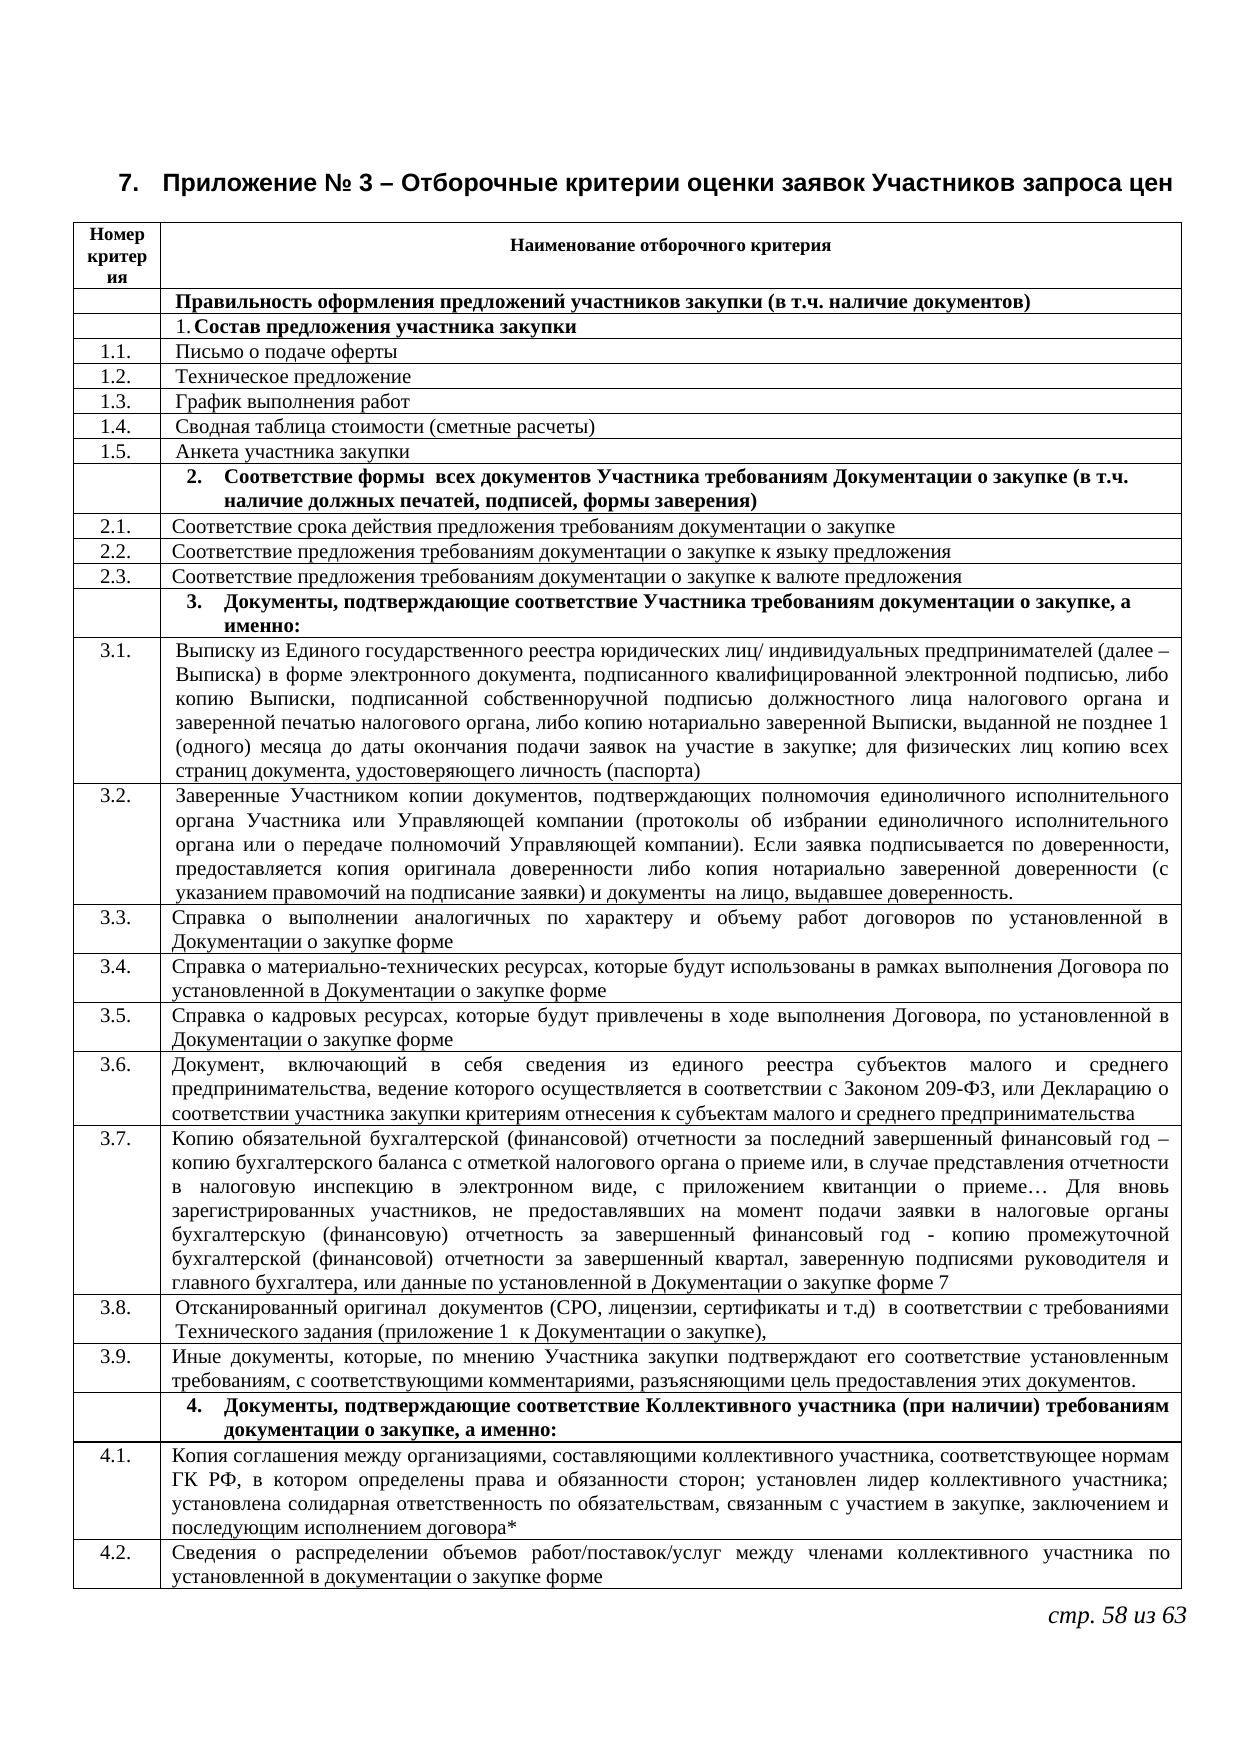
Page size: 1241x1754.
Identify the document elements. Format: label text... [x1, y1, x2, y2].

table_cell График выполнения работ [161, 389, 1181, 413]
table_cell Соответствие предложения требованиям документации о закупке к валюте предложения [161, 564, 1181, 588]
table_cell Соответствие формы всех документов Участника требованиям Документации о закупке (в т.ч. наличие должных печатей, подписей, формы заверения) [161, 464, 1181, 512]
table_cell Иные документы, которые, по мнению Участника закупки подтверждают его соответствие установленным требованиям, с соответствующими комментариями, разъясняющими цель предоставления этих документов. [161, 1344, 1181, 1392]
table_cell Копию обязательной бухгалтерской (финансовой) отчетности за последний завершенный финансовый год – копию бухгалтерского баланса с отметкой налогового органа о приеме или, в случае представления отчетности в налоговую инспекцию в электронном виде, с приложением квитанции о приеме… Для вновь зарегистрированных участников, не предоставлявших на момент подачи заявки в налоговые органы бухгалтерскую (финансовую) отчетность за завершенный финансовый год - копию промежуточной бухгалтерской (финансовой) отчетности за завершенный квартал, заверенную подписями руководителя и главного бухгалтера, или данные по установленной в Документации о закупке форме 7 [161, 1126, 1181, 1294]
table_cell Отсканированный оригинал документов (СРО, лицензии, сертификаты и т.д) в соответствии с требованиями Технического задания (приложение 1 к Документации о закупке), [161, 1295, 1181, 1343]
subtitle Приложение № 3 – Отборочные критерии оценки заявок Участников запроса цен [118, 168, 1181, 197]
table_cell [74, 464, 160, 512]
table_cell [74, 1344, 160, 1392]
table_cell [74, 905, 160, 953]
table_cell Правильность оформления предложений участников закупки (в т.ч. наличие документов) [161, 289, 1181, 313]
table_cell Справка о материально-технических ресурсах, которые будут использованы в рамках выполнения Договора по установленной в Документации о закупке форме [161, 954, 1181, 1002]
table_cell [74, 1540, 160, 1588]
table_cell Документ, включающий в себя сведения из единого реестра субъектов малого и среднего предпринимательства, ведение которого осуществляется в соответствии с Законом 209-ФЗ, или Декларацию о соответствии участника закупки критериям отнесения к субъектам малого и среднего предпринимательства [161, 1052, 1181, 1124]
table_cell [74, 1443, 160, 1539]
table_cell [74, 414, 160, 438]
table_cell Анкета участника закупки [161, 439, 1181, 463]
table_cell Сведения о распределении объемов работ/поставок/услуг между членами коллективного участника по установленной в документации о закупке форме [161, 1540, 1181, 1588]
table_cell Копия соглашения между организациями, составляющими коллективного участника, соответствующее нормам ГК РФ, в котором определены права и обязанности сторон; установлен лидер коллективного участника; установлена солидарная ответственность по обязательствам, связанным с участием в закупке, заключением и последующим исполнением договора* [161, 1443, 1181, 1539]
table_cell Состав предложения участника закупки [161, 314, 1181, 338]
table_cell Документы, подтверждающие соответствие Коллективного участника (при наличии) требованиям документации о закупке, а именно: [161, 1393, 1181, 1441]
table_cell Сводная таблица стоимости (сметные расчеты) [161, 414, 1181, 438]
table_cell [74, 1052, 160, 1124]
table_cell Соответствие срока действия предложения требованиям документации о закупке [161, 514, 1181, 538]
table_header Номер критерия [74, 223, 160, 288]
table_cell [74, 954, 160, 1002]
table_cell [74, 364, 160, 388]
table_cell [74, 1393, 160, 1441]
table_cell Справка о выполнении аналогичных по характеру и объему работ договоров по установленной в Документации о закупке форме [161, 905, 1181, 953]
table_cell Документы, подтверждающие соответствие Участника требованиям документации о закупке, а именно: [161, 589, 1181, 637]
table_cell [74, 389, 160, 413]
table_cell Техническое предложение [161, 364, 1181, 388]
table_cell [74, 1126, 160, 1294]
table_cell Выписку из Единого государственного реестра юридических лиц/ индивидуальных предпринимателей (далее – Выписка) в форме электронного документа, подписанного квалифицированной электронной подписью, либо копию Выписки, подписанной собственноручной подписью должностного лица налогового органа и заверенной печатью налогового органа, либо копию нотариально заверенной Выписки, выданной не позднее 1 (одного) месяца до даты окончания подачи заявок на участие в закупке; для физических лиц копию всех страниц документа, удостоверяющего личность (паспорта) [161, 638, 1181, 782]
table_cell [74, 539, 160, 563]
table_cell [74, 514, 160, 538]
table_cell [74, 638, 160, 782]
table_cell [74, 1003, 160, 1051]
table_cell [74, 339, 160, 363]
table_header Наименование отборочного критерия [161, 223, 1181, 288]
table_cell [74, 314, 160, 338]
table_cell [74, 439, 160, 463]
table_cell [74, 784, 160, 904]
table_cell [74, 564, 160, 588]
table_cell Письмо о подаче оферты [161, 339, 1181, 363]
table_cell Справка о кадровых ресурсах, которые будут привлечены в ходе выполнения Договора, по установленной в Документации о закупке форме [161, 1003, 1181, 1051]
table_cell [74, 289, 160, 313]
table_cell [74, 589, 160, 637]
table_cell Заверенные Участником копии документов, подтверждающих полномочия единоличного исполнительного органа Участника или Управляющей компании (протоколы об избрании единоличного исполнительного органа или о передаче полномочий Управляющей компании). Если заявка подписывается по доверенности, предоставляется копия оригинала доверенности либо копия нотариально заверенной доверенности (с указанием правомочий на подписание заявки) и документы на лицо, выдавшее доверенность. [161, 784, 1181, 904]
table_cell Соответствие предложения требованиям документации о закупке к языку предложения [161, 539, 1181, 563]
table_cell [74, 1295, 160, 1343]
